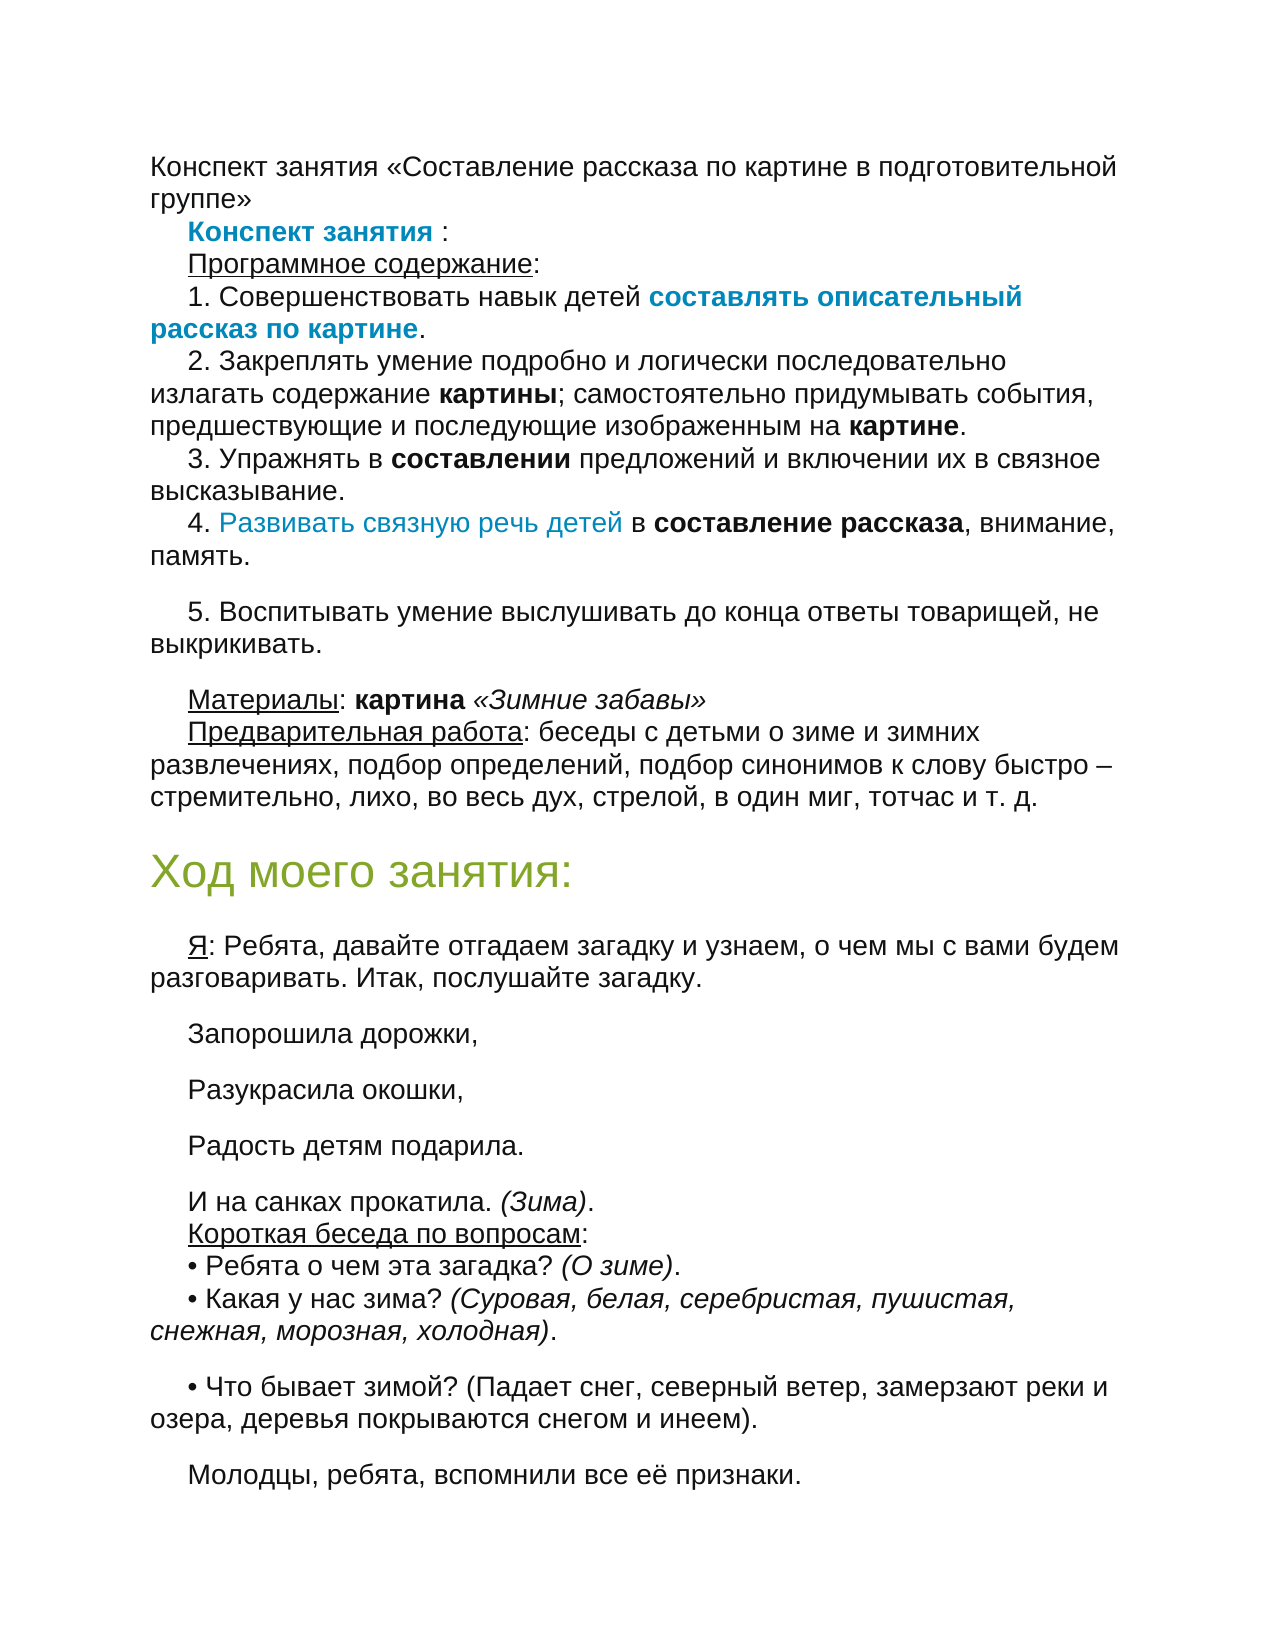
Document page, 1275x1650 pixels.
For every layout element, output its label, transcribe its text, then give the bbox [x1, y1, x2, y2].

text Программное содержание: [150, 247, 1125, 279]
text Ход моего занятия: [150, 844, 1125, 898]
text • Что бывает зимой? (Падает снег, северный ветер, замерзают реки и озера, деревья покрываются снегом и инеем). [150, 1370, 1125, 1435]
text • Какая у нас зима? (Суровая, белая, серебристая, пушистая, снежная, морозная, холодная). [150, 1282, 1125, 1347]
text Разукрасила окошки, [150, 1073, 1125, 1105]
text 4. Развивать связную речь детей в составление рассказа, внимание, память. [150, 506, 1125, 571]
text Конспект занятия : [150, 215, 1125, 247]
text Конспект занятия «Составление рассказа по картине в подготовительной группе» [150, 150, 1125, 215]
text Я: Ребята, давайте отгадаем загадку и узнаем, о чем мы с вами будем разговаривать. Итак, послушайте загадку. [150, 929, 1125, 994]
text Материалы: картина «Зимние забавы» [150, 683, 1125, 715]
text • Ребята о чем эта загадка? (О зиме). [150, 1249, 1125, 1282]
text И на санках прокатила. (Зима). [150, 1184, 1125, 1217]
text Радость детям подарила. [150, 1129, 1125, 1161]
text 2. Закреплять умение подробно и логически последовательно излагать содержание картины; самостоятельно придумывать события, предшествующие и последующие изображенным на картине. [150, 344, 1125, 442]
text 3. Упражнять в составлении предложений и включении их в связное высказывание. [150, 442, 1125, 506]
text 1. Совершенствовать навык детей составлять описательный рассказ по картине. [150, 279, 1125, 344]
text Молодцы, ребята, вспомнили все её признаки. [150, 1458, 1125, 1491]
text Короткая беседа по вопросам: [150, 1217, 1125, 1249]
text 5. Воспитывать умение выслушивать до конца ответы товарищей, не выкрикивать. [150, 594, 1125, 659]
text Предварительная работа: беседы с детьми о зиме и зимних развлечениях, подбор определений, подбор синонимов к слову быстро – стремительно, лихо, во весь дух, стрелой, в один миг, тотчас и т. д. [150, 715, 1125, 812]
text Запорошила дорожки, [150, 1017, 1125, 1049]
